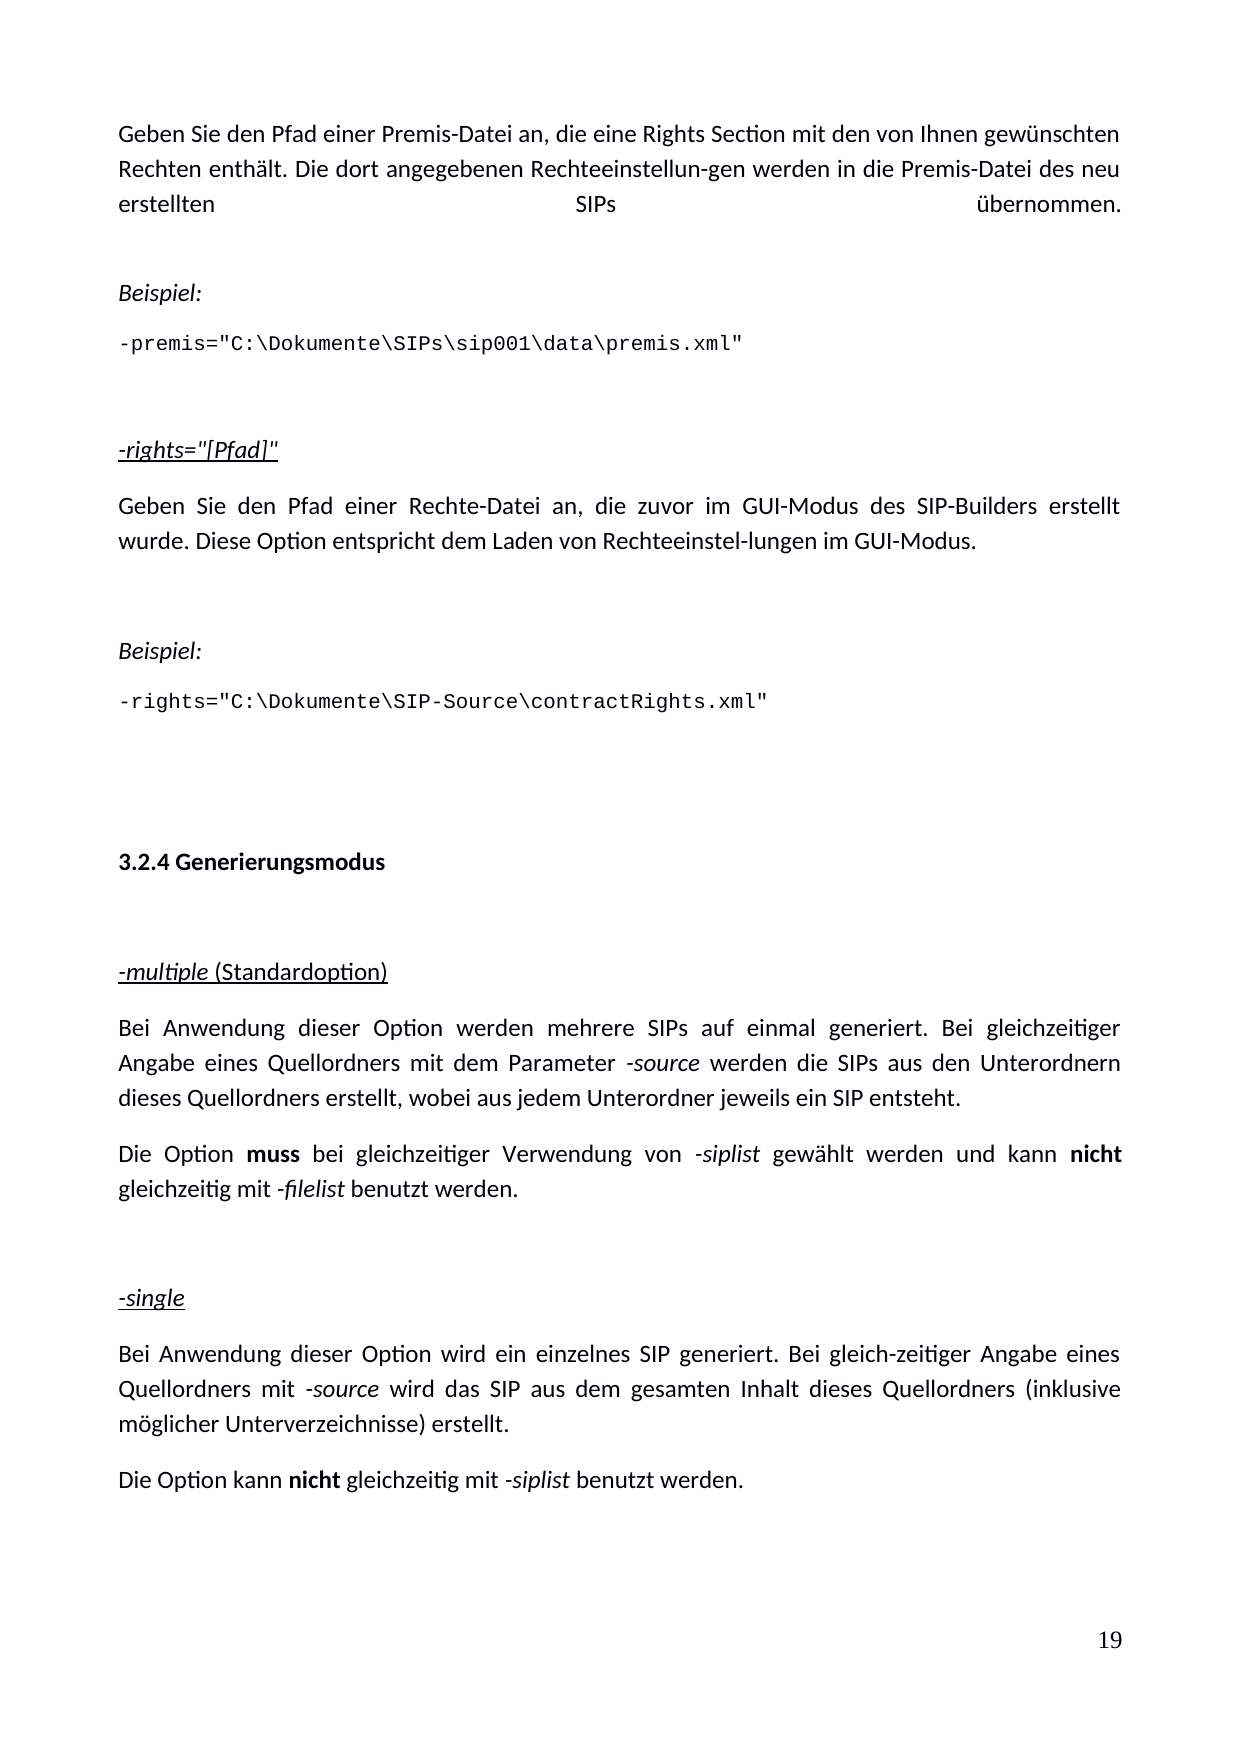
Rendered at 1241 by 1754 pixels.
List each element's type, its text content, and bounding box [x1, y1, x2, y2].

text Die Option muss bei gleichzeitiger Verwendung von -siplist gewählt werden und kann nicht gleichzeitig mit -filelist benutzt werden. [118, 1138, 1122, 1203]
text -premis="C:\Dokumente\SIPs\sip001\data\premis.xml" [118, 333, 1122, 356]
text -single [118, 1283, 1122, 1313]
text 3.2.4 Generierungsmodus [118, 847, 1122, 877]
text -multiple (Standardoption) [118, 956, 1122, 987]
text Bei Anwendung dieser Option wird ein einzelnes SIP generiert. Bei gleich-zeitiger Angabe eines Quellordners mit -source wird das SIP aus dem gesamten Inhalt dieses Quellordners (inklusive möglicher Unterverzeichnisse) erstellt. [118, 1338, 1122, 1439]
text Geben Sie den Pfad einer Premis-Datei an, die eine Rights Section mit den von Ihnen gewünschten Rechten enthält. Die dort angegebenen Rechteeinstellun-gen werden in die Premis-Datei des neu erstellten SIPs übernommen. [118, 118, 1122, 252]
text Beispiel: [118, 277, 1122, 307]
text Bei Anwendung dieser Option werden mehrere SIPs auf einmal generiert. Bei gleichzeitiger Angabe eines Quellordners mit dem Parameter -source werden die SIPs aus den Unterordnern dieses Quellordners erstellt, wobei aus jedem Unterordner jeweils ein SIP entsteht. [118, 1012, 1122, 1113]
text -rights="[Pfad]" [118, 434, 1122, 465]
text Beispiel: [118, 635, 1122, 666]
text -rights="C:\Dokumente\SIP-Source\contractRights.xml" [118, 691, 1122, 714]
text Die Option kann nicht gleichzeitig mit -siplist benutzt werden. [118, 1464, 1122, 1495]
text Geben Sie den Pfad einer Rechte-Datei an, die zuvor im GUI-Modus des SIP-Builders erstellt wurde. Diese Option entspricht dem Laden von Rechteeinstel-lungen im GUI-Modus. [118, 490, 1122, 556]
